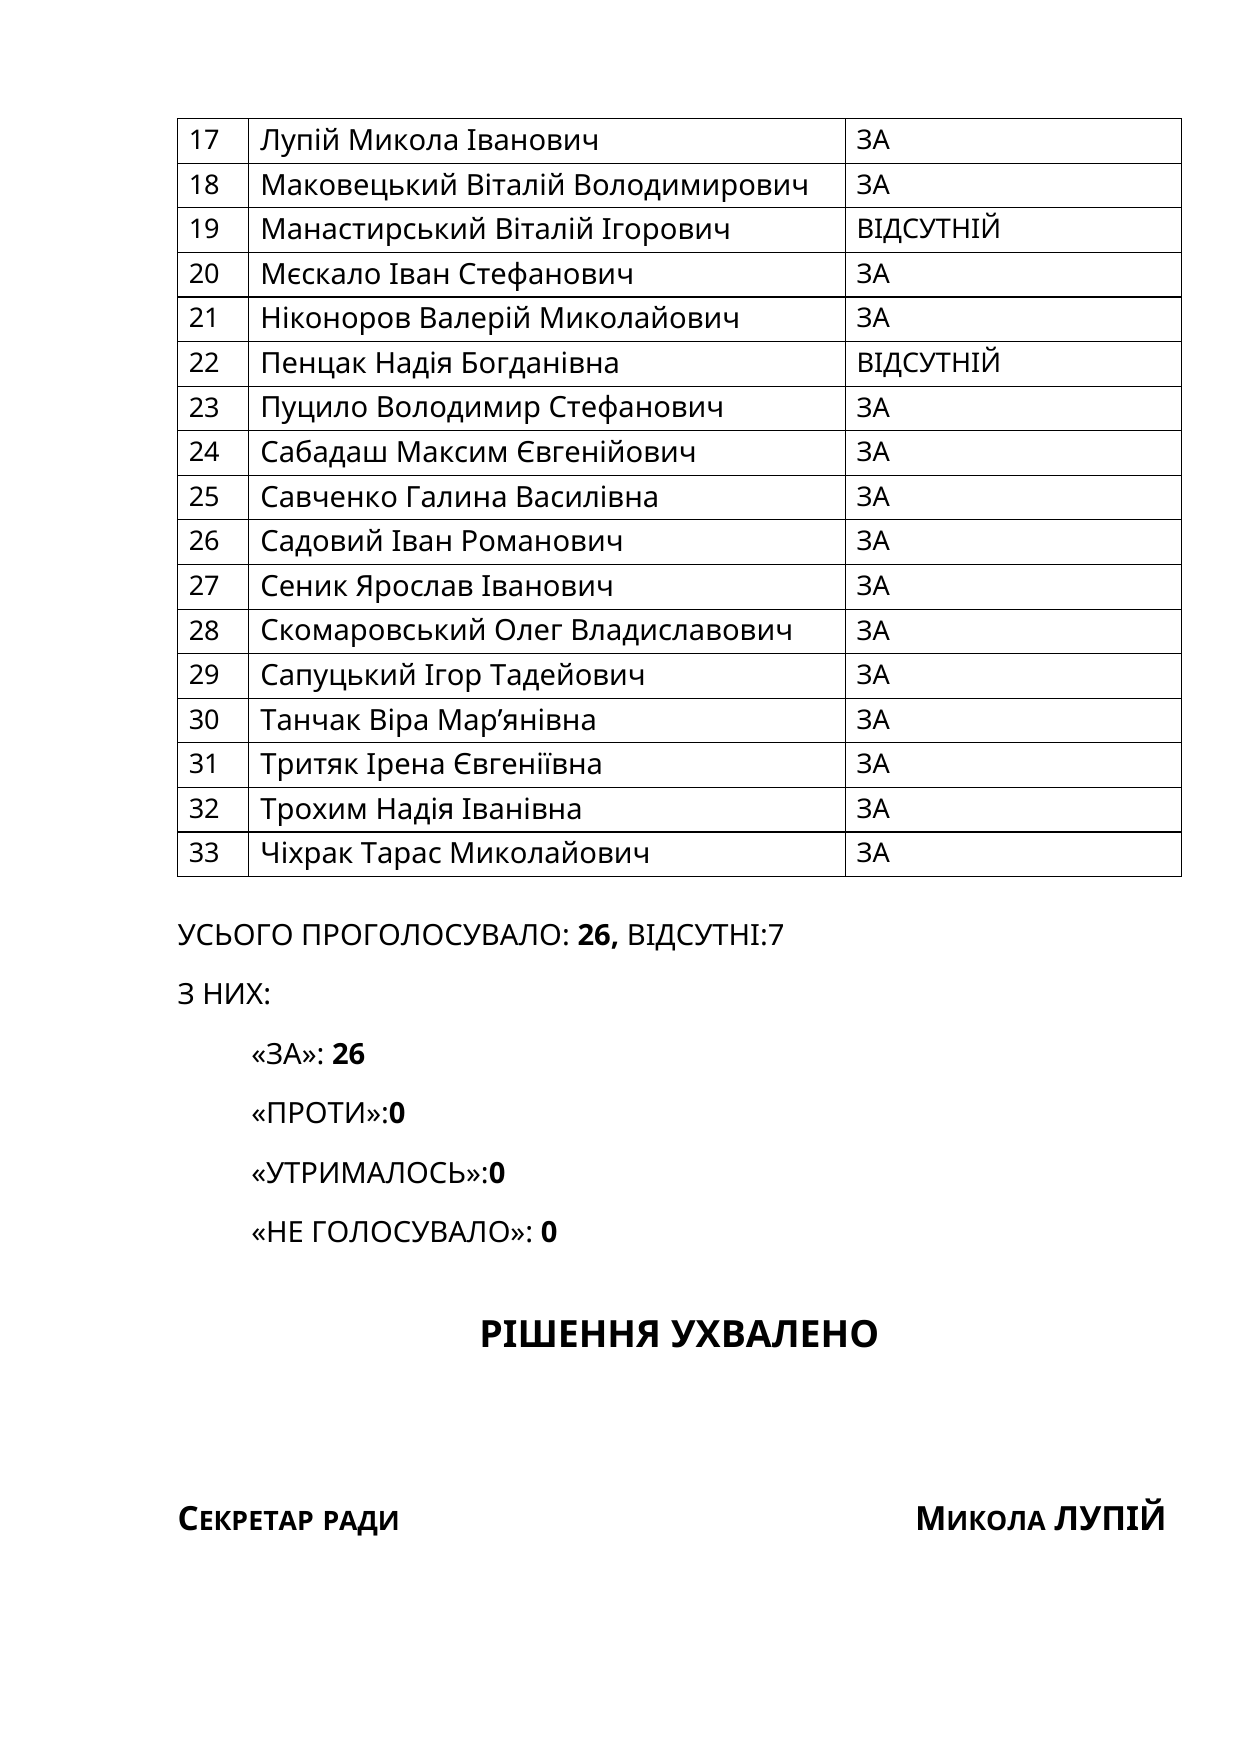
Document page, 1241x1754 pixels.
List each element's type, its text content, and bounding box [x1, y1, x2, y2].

table_cell ЗА [846, 565, 1181, 608]
table_cell 33 [178, 833, 248, 876]
text РІШЕННЯ УХВАЛЕНО [177, 1308, 1181, 1359]
table_cell Скомаровський Олег Владиславович [249, 610, 845, 653]
table_cell ЗА [846, 654, 1181, 698]
table_cell ЗА [846, 298, 1181, 341]
text Секретар ради Микола ЛУПІЙ [177, 1495, 1181, 1540]
table_cell 27 [178, 565, 248, 608]
table_cell ЗА [846, 253, 1181, 296]
table_cell 22 [178, 342, 248, 386]
text «НЕ ГОЛОСУВАЛО»: 0 [177, 1211, 1181, 1251]
table_cell ЗА [846, 833, 1181, 876]
table_cell ЗА [846, 164, 1181, 207]
table_cell Пуцило Володимир Стефанович [249, 387, 845, 430]
table_cell ЗА [846, 119, 1181, 163]
table_cell 29 [178, 654, 248, 698]
table_cell ЗА [846, 699, 1181, 742]
table_cell 17 [178, 119, 248, 163]
table_cell 21 [178, 298, 248, 341]
table_cell ВІДСУТНІЙ [846, 208, 1181, 252]
table_cell ЗА [846, 610, 1181, 653]
table_cell 19 [178, 208, 248, 252]
text Усього проголосувало: 26, ВІДСУТНІ:7 [177, 914, 1181, 954]
table_cell Лупій Микола Іванович [249, 119, 845, 163]
table_cell 20 [178, 253, 248, 296]
table_cell Тритяк Ірена Євгеніївна [249, 743, 845, 787]
table_cell Сабадаш Максим Євгенійович [249, 431, 845, 475]
table_cell 32 [178, 788, 248, 831]
text «ЗА»: 26 [177, 1033, 1181, 1073]
table_cell ЗА [846, 743, 1181, 787]
table_cell Манастирський Віталій Ігорович [249, 208, 845, 252]
text «УТРИМАЛОСЬ»:0 [177, 1152, 1181, 1192]
table_cell Танчак Віра Мар’янівна [249, 699, 845, 742]
table_cell Садовий Іван Романович [249, 520, 845, 564]
table_cell 23 [178, 387, 248, 430]
table_cell ВІДСУТНІЙ [846, 342, 1181, 386]
table_cell Чіхрак Тарас Миколайович [249, 833, 845, 876]
table_cell 25 [178, 476, 248, 519]
table_cell 28 [178, 610, 248, 653]
table_cell 18 [178, 164, 248, 207]
table_cell Пенцак Надія Богданівна [249, 342, 845, 386]
text «ПРОТИ»:0 [177, 1092, 1181, 1132]
table_cell Ніконоров Валерій Миколайович [249, 298, 845, 341]
table_cell 30 [178, 699, 248, 742]
table_cell Сапуцький Ігор Тадейович [249, 654, 845, 698]
table_cell ЗА [846, 788, 1181, 831]
table_cell Савченко Галина Василівна [249, 476, 845, 519]
table_cell ЗА [846, 476, 1181, 519]
table_cell ЗА [846, 431, 1181, 475]
table_cell Маковецький Віталій Володимирович [249, 164, 845, 207]
table_cell Мєскало Іван Стефанович [249, 253, 845, 296]
text З НИХ: [177, 973, 1181, 1013]
table_cell 31 [178, 743, 248, 787]
table_cell Сеник Ярослав Іванович [249, 565, 845, 608]
table_cell ЗА [846, 387, 1181, 430]
table_cell 26 [178, 520, 248, 564]
table_cell ЗА [846, 520, 1181, 564]
table_cell 24 [178, 431, 248, 475]
table_cell Трохим Надія Іванівна [249, 788, 845, 831]
